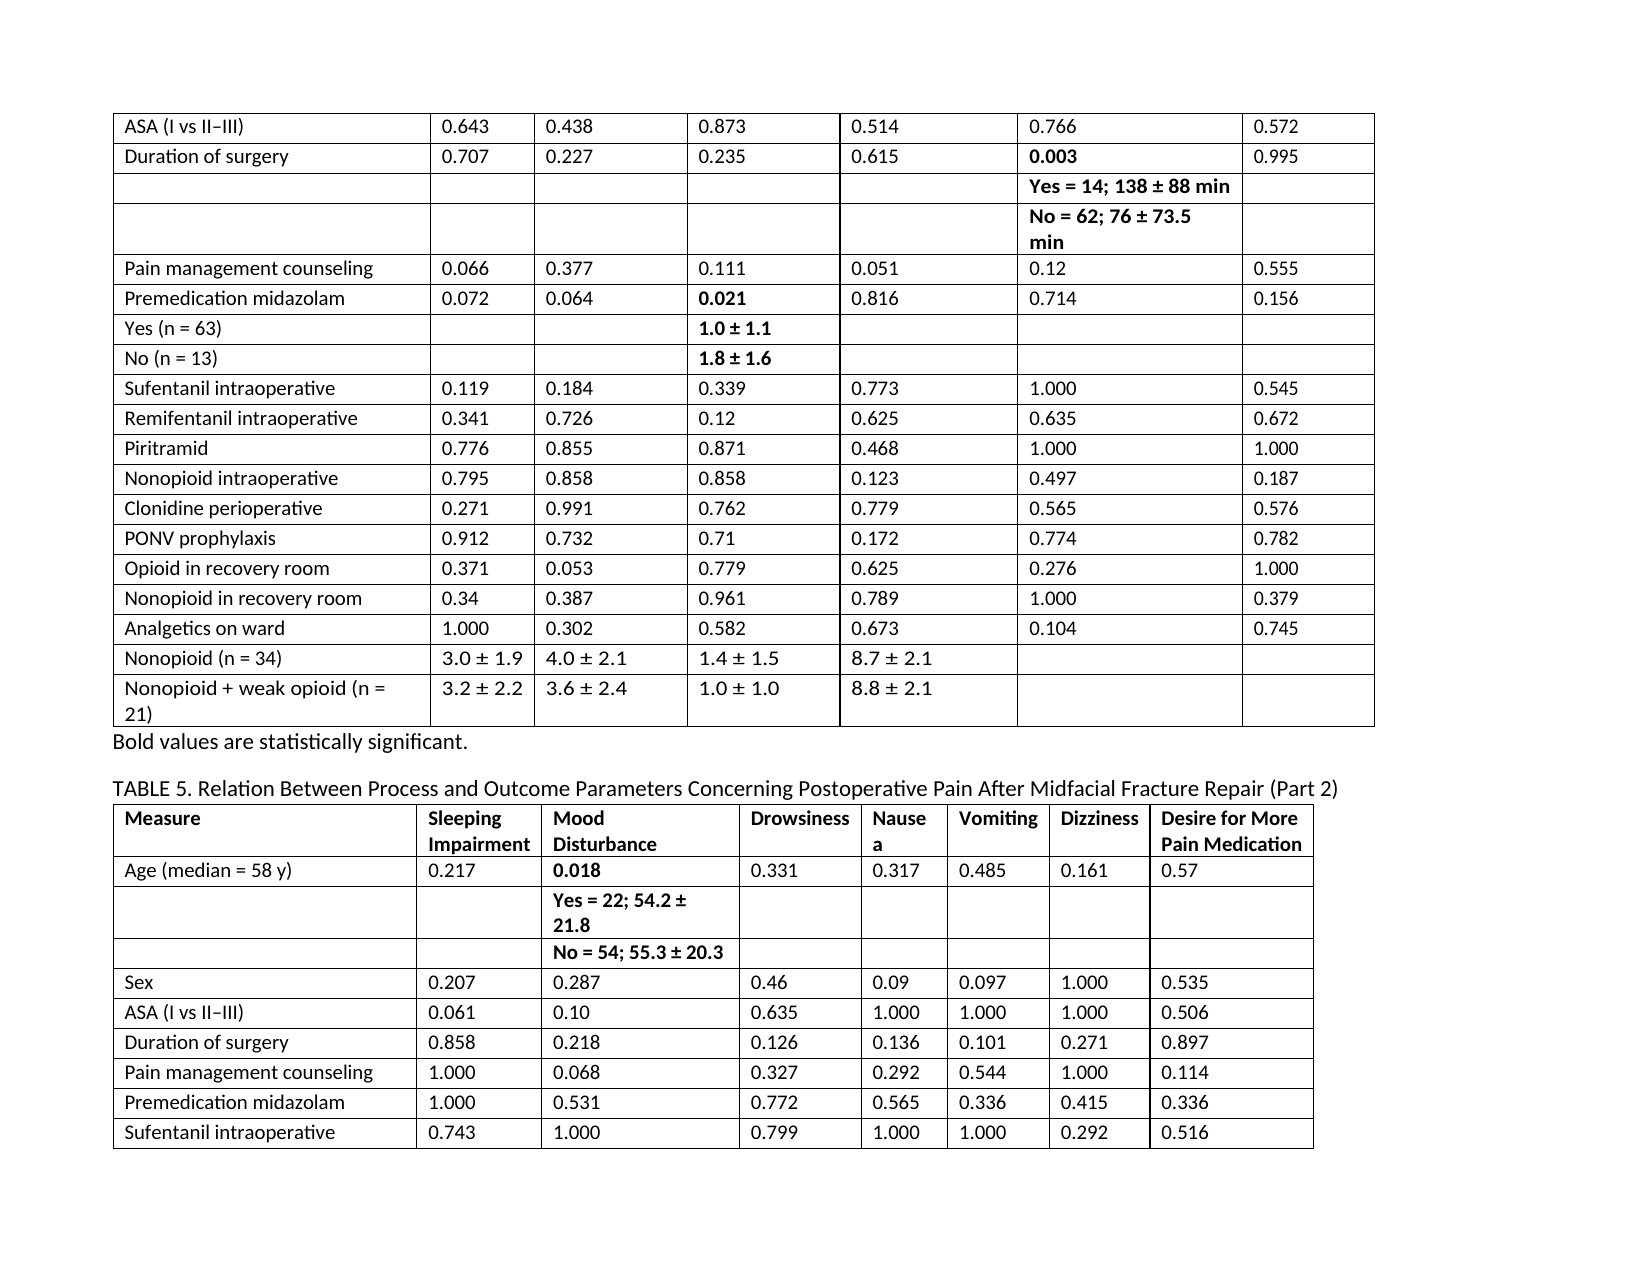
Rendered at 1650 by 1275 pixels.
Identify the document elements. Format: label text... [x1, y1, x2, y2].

table_cell [1018, 675, 1242, 726]
table_cell [535, 174, 687, 202]
table_cell Nonopioid in recovery room [114, 585, 430, 614]
table_cell 0.064 [535, 285, 687, 314]
table_cell 0.615 [841, 144, 1017, 172]
table_cell 1.000 [431, 615, 534, 644]
table_cell 0.643 [431, 114, 534, 142]
table_cell [431, 345, 534, 374]
table_cell 0.003 [1018, 144, 1242, 172]
table_cell 0.485 [948, 857, 1049, 886]
table_cell [1151, 887, 1313, 938]
table_cell Premedication midazolam [114, 285, 430, 314]
table_cell 0.799 [740, 1119, 861, 1148]
table_cell 0.776 [431, 435, 534, 464]
table_cell [740, 939, 861, 968]
table_cell Age (median = 58 y) [114, 857, 416, 886]
table_cell 0.991 [535, 495, 687, 524]
table_cell 1.000 [862, 999, 947, 1028]
table_cell 0.531 [542, 1089, 739, 1118]
table_cell Remifentanil intraoperative [114, 405, 430, 434]
table_cell 0.12 [688, 405, 839, 434]
table_cell [1243, 204, 1374, 254]
table_cell Nonopioid intraoperative [114, 465, 430, 494]
table_cell 1.000 [1243, 555, 1374, 584]
table_cell 0.156 [1243, 285, 1374, 314]
table_cell 0.119 [431, 375, 534, 404]
table_header Dizziness [1050, 805, 1149, 856]
table_cell 3.2 ± 2.2 [431, 675, 534, 726]
table_cell 0.387 [535, 585, 687, 614]
table_cell 0.161 [1050, 857, 1149, 886]
table_cell 0.051 [841, 255, 1017, 284]
table_cell [1050, 887, 1149, 938]
table_cell 0.773 [841, 375, 1017, 404]
table_cell 0.774 [1018, 525, 1242, 554]
table_cell [948, 939, 1049, 968]
table_cell 0.172 [841, 525, 1017, 554]
table_cell 1.000 [417, 1089, 541, 1118]
table_cell 0.762 [688, 495, 839, 524]
table_cell [417, 887, 541, 938]
table_cell [1243, 345, 1374, 374]
text Bold values are statistically significant. [112, 727, 1537, 755]
table_cell 0.795 [431, 465, 534, 494]
table_cell 0.072 [431, 285, 534, 314]
table_cell 1.000 [1050, 969, 1149, 998]
table_cell 0.111 [688, 255, 839, 284]
table_cell 0.506 [1151, 999, 1313, 1028]
table_cell 0.516 [1151, 1119, 1313, 1148]
table_header Sleeping Impairment [417, 805, 541, 856]
table_cell 0.184 [535, 375, 687, 404]
table_cell [114, 204, 430, 254]
table_cell 0.514 [841, 114, 1017, 142]
table_cell 0.672 [1243, 405, 1374, 434]
table_cell [841, 345, 1017, 374]
table_cell 0.71 [688, 525, 839, 554]
table_cell 0.897 [1151, 1029, 1313, 1058]
table_cell 0.341 [431, 405, 534, 434]
table_cell 0.873 [688, 114, 839, 142]
table_cell 0.789 [841, 585, 1017, 614]
table_cell 0.021 [688, 285, 839, 314]
table_cell No (n = 13) [114, 345, 430, 374]
table_cell 0.544 [948, 1059, 1049, 1088]
table_cell 1.000 [1018, 375, 1242, 404]
table_cell 0.625 [841, 405, 1017, 434]
table_cell 0.745 [1243, 615, 1374, 644]
table_cell 0.327 [740, 1059, 861, 1088]
table_cell 0.09 [862, 969, 947, 998]
table_cell 0.415 [1050, 1089, 1149, 1118]
table_cell [1243, 315, 1374, 344]
table_cell 0.635 [1018, 405, 1242, 434]
table_cell 0.858 [417, 1029, 541, 1058]
table_cell [1018, 645, 1242, 674]
table_header Measure [114, 805, 416, 856]
table_cell [535, 315, 687, 344]
table_cell 1.8 ± 1.6 [688, 345, 839, 374]
table_cell 0.714 [1018, 285, 1242, 314]
table_cell 0.235 [688, 144, 839, 172]
table_cell Pain management counseling [114, 1059, 416, 1088]
table_cell Yes = 14; 138 ± 88 min [1018, 174, 1242, 202]
table_cell [114, 887, 416, 938]
table_cell 0.779 [841, 495, 1017, 524]
table_cell 1.000 [542, 1119, 739, 1148]
table_cell [688, 204, 839, 254]
table_cell 1.000 [1018, 435, 1242, 464]
table_cell 0.287 [542, 969, 739, 998]
table_cell 0.912 [431, 525, 534, 554]
table_cell 0.336 [948, 1089, 1049, 1118]
table_cell 0.855 [535, 435, 687, 464]
table_cell 1.000 [417, 1059, 541, 1088]
table_cell 0.995 [1243, 144, 1374, 172]
table_cell 0.066 [431, 255, 534, 284]
table_cell 3.0 ± 1.9 [431, 645, 534, 674]
table_cell 1.0 ± 1.0 [688, 675, 839, 726]
table_cell Opioid in recovery room [114, 555, 430, 584]
table_cell Analgetics on ward [114, 615, 430, 644]
table_cell 0.565 [1018, 495, 1242, 524]
table_cell 0.576 [1243, 495, 1374, 524]
table_cell ASA (I vs II–III) [114, 999, 416, 1028]
table_cell 0.227 [535, 144, 687, 172]
table_cell 0.317 [862, 857, 947, 886]
table_cell No = 54; 55.3 ± 20.3 [542, 939, 739, 968]
table_cell [1018, 345, 1242, 374]
table_header Mood Disturbance [542, 805, 739, 856]
table_header Vomiting [948, 805, 1049, 856]
table_cell Nonopioid (n = 34) [114, 645, 430, 674]
table_cell 0.104 [1018, 615, 1242, 644]
table_cell [862, 939, 947, 968]
table_cell 0.572 [1243, 114, 1374, 142]
table_cell 0.302 [535, 615, 687, 644]
table_header Desire for More Pain Medication [1151, 805, 1313, 856]
table_cell 0.468 [841, 435, 1017, 464]
table_cell 0.625 [841, 555, 1017, 584]
table_cell Duration of surgery [114, 1029, 416, 1058]
table_cell Pain management counseling [114, 255, 430, 284]
table_cell 8.8 ± 2.1 [841, 675, 1017, 726]
table_cell 1.000 [948, 1119, 1049, 1148]
table_cell [740, 887, 861, 938]
table_cell [114, 939, 416, 968]
table_cell 0.858 [535, 465, 687, 494]
table_cell 0.871 [688, 435, 839, 464]
table_cell Nonopioid + weak opioid (n = 21) [114, 675, 430, 726]
table_cell Duration of surgery [114, 144, 430, 172]
table_cell Yes = 22; 54.2 ± 21.8 [542, 887, 739, 938]
table_cell 0.271 [431, 495, 534, 524]
table_cell 0.497 [1018, 465, 1242, 494]
table_cell 0.779 [688, 555, 839, 584]
table_cell [1243, 645, 1374, 674]
table_cell 0.565 [862, 1089, 947, 1118]
table_cell 1.4 ± 1.5 [688, 645, 839, 674]
table_cell 0.782 [1243, 525, 1374, 554]
table_cell 0.187 [1243, 465, 1374, 494]
table_cell 0.12 [1018, 255, 1242, 284]
table_cell [1243, 174, 1374, 202]
table_cell [431, 315, 534, 344]
table_cell 0.816 [841, 285, 1017, 314]
table_cell 0.097 [948, 969, 1049, 998]
table_cell 0.377 [535, 255, 687, 284]
table_cell No = 62; 76 ± 73.5 min [1018, 204, 1242, 254]
table_cell 0.46 [740, 969, 861, 998]
table_cell 0.218 [542, 1029, 739, 1058]
table_cell Piritramid [114, 435, 430, 464]
table_cell [841, 174, 1017, 202]
table_cell [841, 315, 1017, 344]
table_cell 0.555 [1243, 255, 1374, 284]
table_cell 0.123 [841, 465, 1017, 494]
table_cell 0.136 [862, 1029, 947, 1058]
table_cell [688, 174, 839, 202]
table_cell 0.635 [740, 999, 861, 1028]
table_cell [1243, 675, 1374, 726]
table_cell 0.726 [535, 405, 687, 434]
table_header Drowsiness [740, 805, 861, 856]
table_cell [417, 939, 541, 968]
table_cell 1.000 [1243, 435, 1374, 464]
table_cell 1.000 [1050, 999, 1149, 1028]
table_cell [431, 204, 534, 254]
table_cell 0.061 [417, 999, 541, 1028]
table_cell [841, 204, 1017, 254]
table_cell 1.0 ± 1.1 [688, 315, 839, 344]
text TABLE 5. Relation Between Process and Outcome Parameters Concerning Postoperative Pain After Midfacial Fracture Repair (Part 2) [112, 774, 1537, 802]
table_cell 0.292 [862, 1059, 947, 1088]
table_cell 0.126 [740, 1029, 861, 1058]
table_cell 8.7 ± 2.1 [841, 645, 1017, 674]
table_cell 0.339 [688, 375, 839, 404]
table_cell [1018, 315, 1242, 344]
table_cell [114, 174, 430, 202]
table_cell 0.57 [1151, 857, 1313, 886]
table_cell 0.10 [542, 999, 739, 1028]
table_cell ASA (I vs II–III) [114, 114, 430, 142]
table_cell 0.673 [841, 615, 1017, 644]
table_cell PONV prophylaxis [114, 525, 430, 554]
table_header Nausea [862, 805, 947, 856]
table_cell 0.371 [431, 555, 534, 584]
table_cell 0.438 [535, 114, 687, 142]
table_cell 0.732 [535, 525, 687, 554]
table_cell [862, 887, 947, 938]
table_cell 4.0 ± 2.1 [535, 645, 687, 674]
table_cell 0.772 [740, 1089, 861, 1118]
table_cell 0.053 [535, 555, 687, 584]
table_cell 1.000 [948, 999, 1049, 1028]
table_cell [535, 204, 687, 254]
table_cell 0.217 [417, 857, 541, 886]
table_cell 0.582 [688, 615, 839, 644]
table_cell Sufentanil intraoperative [114, 375, 430, 404]
table_cell 0.331 [740, 857, 861, 886]
table_cell Clonidine perioperative [114, 495, 430, 524]
table_cell 0.34 [431, 585, 534, 614]
table_cell [1151, 939, 1313, 968]
table_cell 0.743 [417, 1119, 541, 1148]
table_cell Premedication midazolam [114, 1089, 416, 1118]
table_cell 0.207 [417, 969, 541, 998]
table_cell 0.068 [542, 1059, 739, 1088]
table_cell 0.961 [688, 585, 839, 614]
table_cell 1.000 [862, 1119, 947, 1148]
table_cell 0.292 [1050, 1119, 1149, 1148]
table_cell 1.000 [1018, 585, 1242, 614]
table_cell Sex [114, 969, 416, 998]
table_cell 0.379 [1243, 585, 1374, 614]
table_cell [1050, 939, 1149, 968]
table_cell [431, 174, 534, 202]
table_cell 3.6 ± 2.4 [535, 675, 687, 726]
table_cell 0.101 [948, 1029, 1049, 1058]
table_cell 0.535 [1151, 969, 1313, 998]
table_cell [948, 887, 1049, 938]
table_cell 0.858 [688, 465, 839, 494]
table_cell 0.766 [1018, 114, 1242, 142]
table_cell 0.336 [1151, 1089, 1313, 1118]
table_cell 0.271 [1050, 1029, 1149, 1058]
table_cell Sufentanil intraoperative [114, 1119, 416, 1148]
table_cell 0.276 [1018, 555, 1242, 584]
table_cell 1.000 [1050, 1059, 1149, 1088]
table_cell [535, 345, 687, 374]
table_cell 0.018 [542, 857, 739, 886]
table_cell 0.707 [431, 144, 534, 172]
table_cell 0.114 [1151, 1059, 1313, 1088]
table_cell Yes (n = 63) [114, 315, 430, 344]
table_cell 0.545 [1243, 375, 1374, 404]
